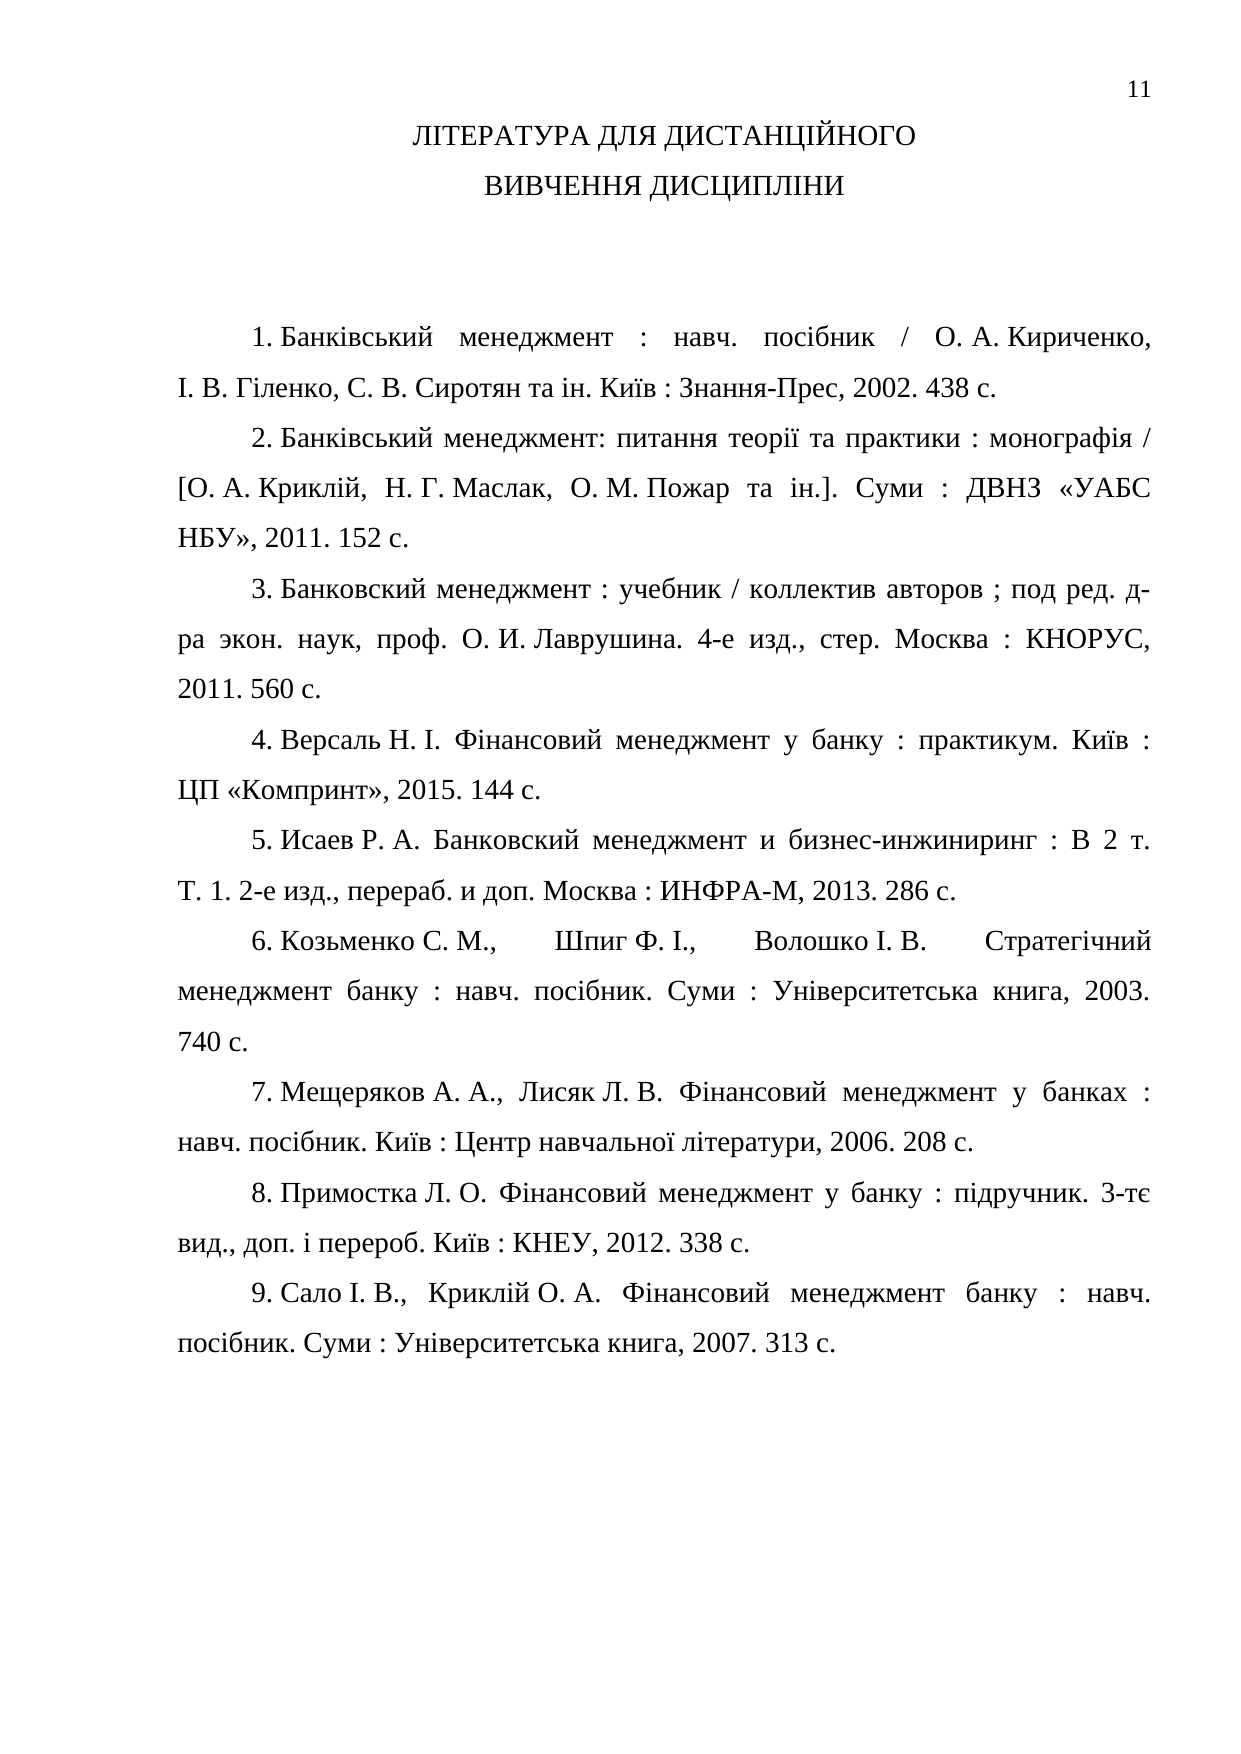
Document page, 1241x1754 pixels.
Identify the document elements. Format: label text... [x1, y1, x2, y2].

text 7. Мещеряков А. А., Лисяк Л. В. Фінансовий менеджмент у банках : навч. посібник. Київ : Центр навчальної літератури, 2006. 208 с. [177, 1074, 1152, 1158]
text 5. Исаев Р. А. Банковский менеджмент и бизнес-инжиниринг : В 2 т. Т. 1. 2-е изд., перераб. и доп. Москва : ИНФРА-М, 2013. 286 с. [177, 822, 1152, 906]
text 9. Сало І. В., Криклій О. А. Фінансовий менеджмент банку : навч. посібник. Суми : Університетська книга, 2007. 313 c. [177, 1275, 1152, 1359]
text 8. Примостка Л. О. Фінансовий менеджмент у банку : підручник. 3-тє вид., доп. і перероб. Київ : КНЕУ, 2012. 338 с. [177, 1175, 1152, 1258]
text ЛІТЕРАТУРА ДЛЯ ДИСТАНЦІЙНОГО [177, 118, 1152, 152]
text 1. Банківський менеджмент : навч. посібник / О. А. Кириченко, І. В. Гіленко, С. В. Сиротян та ін. Київ : Знання-Прес, 2002. 438 c. [177, 319, 1152, 403]
text 4. Версаль Н. І. Фінансовий менеджмент у банку : практикум. Київ : ЦП «Компринт», 2015. 144 с. [177, 722, 1152, 806]
text ВИВЧЕННЯ ДИСЦИПЛІНИ [177, 168, 1152, 202]
text 3. Банковский менеджмент : учебник / коллектив авторов ; под ред. д-ра экон. наук, проф. О. И. Лаврушина. 4-е изд., стер. Москва : КНОРУС, 2011. 560 с. [177, 571, 1152, 705]
text 2. Банківський менеджмент: питання теорії та практики : монографія / [О. А. Криклій, Н. Г. Маслак, О. М. Пожар та ін.]. Суми : ДВНЗ «УАБС НБУ», 2011. 152 c. [177, 420, 1152, 554]
text 6. Козьменко С. М., Шпиг Ф. І., Волошко І. В. Стратегічний менеджмент банку : навч. посібник. Суми : Університетська книга, 2003. 740 с. [177, 923, 1152, 1057]
